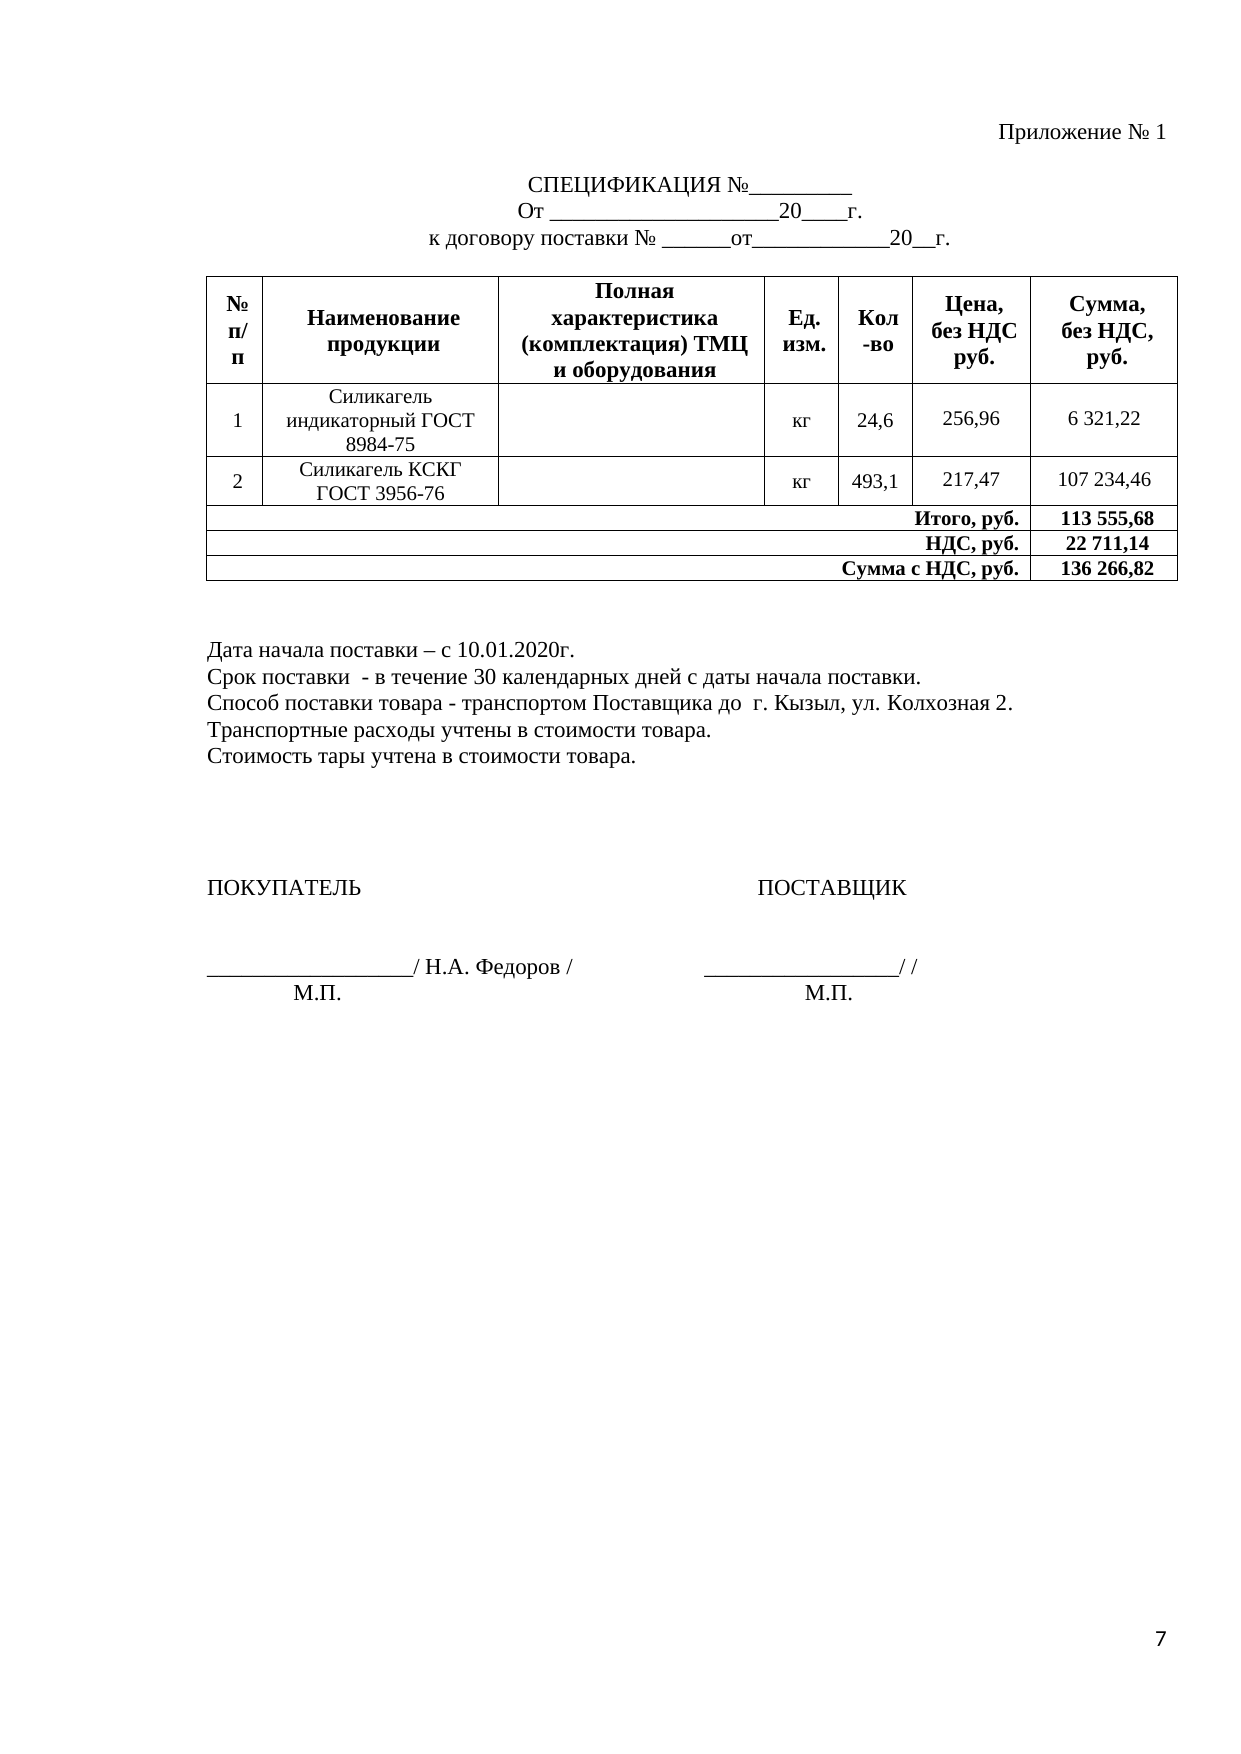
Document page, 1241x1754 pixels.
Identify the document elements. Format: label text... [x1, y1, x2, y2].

table_cell Силикагель индикаторный ГОСТ 8984-75 [263, 384, 498, 456]
text Срок поставки - в течение 30 календарных дней с даты начала поставки. [207, 663, 1167, 689]
text От ____________________20____г. [213, 197, 1167, 223]
table_header Цена, без НДС руб. [913, 277, 1030, 383]
table_cell кг [765, 384, 838, 456]
table_cell 256,96 [913, 384, 1030, 456]
table_cell 113 555,68 [1031, 506, 1177, 530]
text М.П. М.П. [213, 979, 1167, 1006]
table_header № п/п [207, 277, 262, 383]
text Стоимость тары учтена в стоимости товара. [207, 742, 1167, 768]
table_cell 24,6 [839, 384, 912, 456]
table_cell [499, 457, 764, 505]
table_header Сумма, без НДС, руб. [1031, 277, 1177, 383]
table_header Кол-во [839, 277, 912, 383]
table_cell 6 321,22 [1031, 384, 1177, 456]
text к договору поставки № ______от____________20__г. [213, 223, 1167, 250]
table_cell [499, 384, 764, 456]
table_cell 107 234,46 [1031, 457, 1177, 505]
text Дата начала поставки – с 10.01.2020г. [207, 637, 1167, 663]
table_header Полная характеристика (комплектация) ТМЦ и оборудования [499, 277, 764, 383]
table_cell Сумма с НДС, руб. [207, 556, 1030, 580]
table_cell 217,47 [913, 457, 1030, 505]
table_cell 22 711,14 [1031, 531, 1177, 555]
list Приложение № 1 [213, 118, 1167, 144]
table_cell НДС, руб. [207, 531, 1030, 555]
text ПОКУПАТЕЛЬ ПОСТАВЩИК [207, 874, 1167, 900]
table_cell 2 [207, 457, 262, 505]
text Транспортные расходы учтены в стоимости товара. [207, 716, 1167, 742]
table_cell кг [765, 457, 838, 505]
table_header Ед. изм. [765, 277, 838, 383]
table_cell 136 266,82 [1031, 556, 1177, 580]
table_header Наименование продукции [263, 277, 498, 383]
text СПЕЦИФИКАЦИЯ №_________ [213, 171, 1167, 197]
table_cell Силикагель КСКГ ГОСТ 3956-76 [263, 457, 498, 505]
text Способ поставки товара - транспортом Поставщика до г. Кызыл, ул. Колхозная 2. [207, 689, 1167, 716]
table_cell 493,1 [839, 457, 912, 505]
table_cell Итого, руб. [207, 506, 1030, 530]
table_cell 1 [207, 384, 262, 456]
text __________________/ Н.А. Федоров / _________________/ / [207, 953, 1167, 979]
